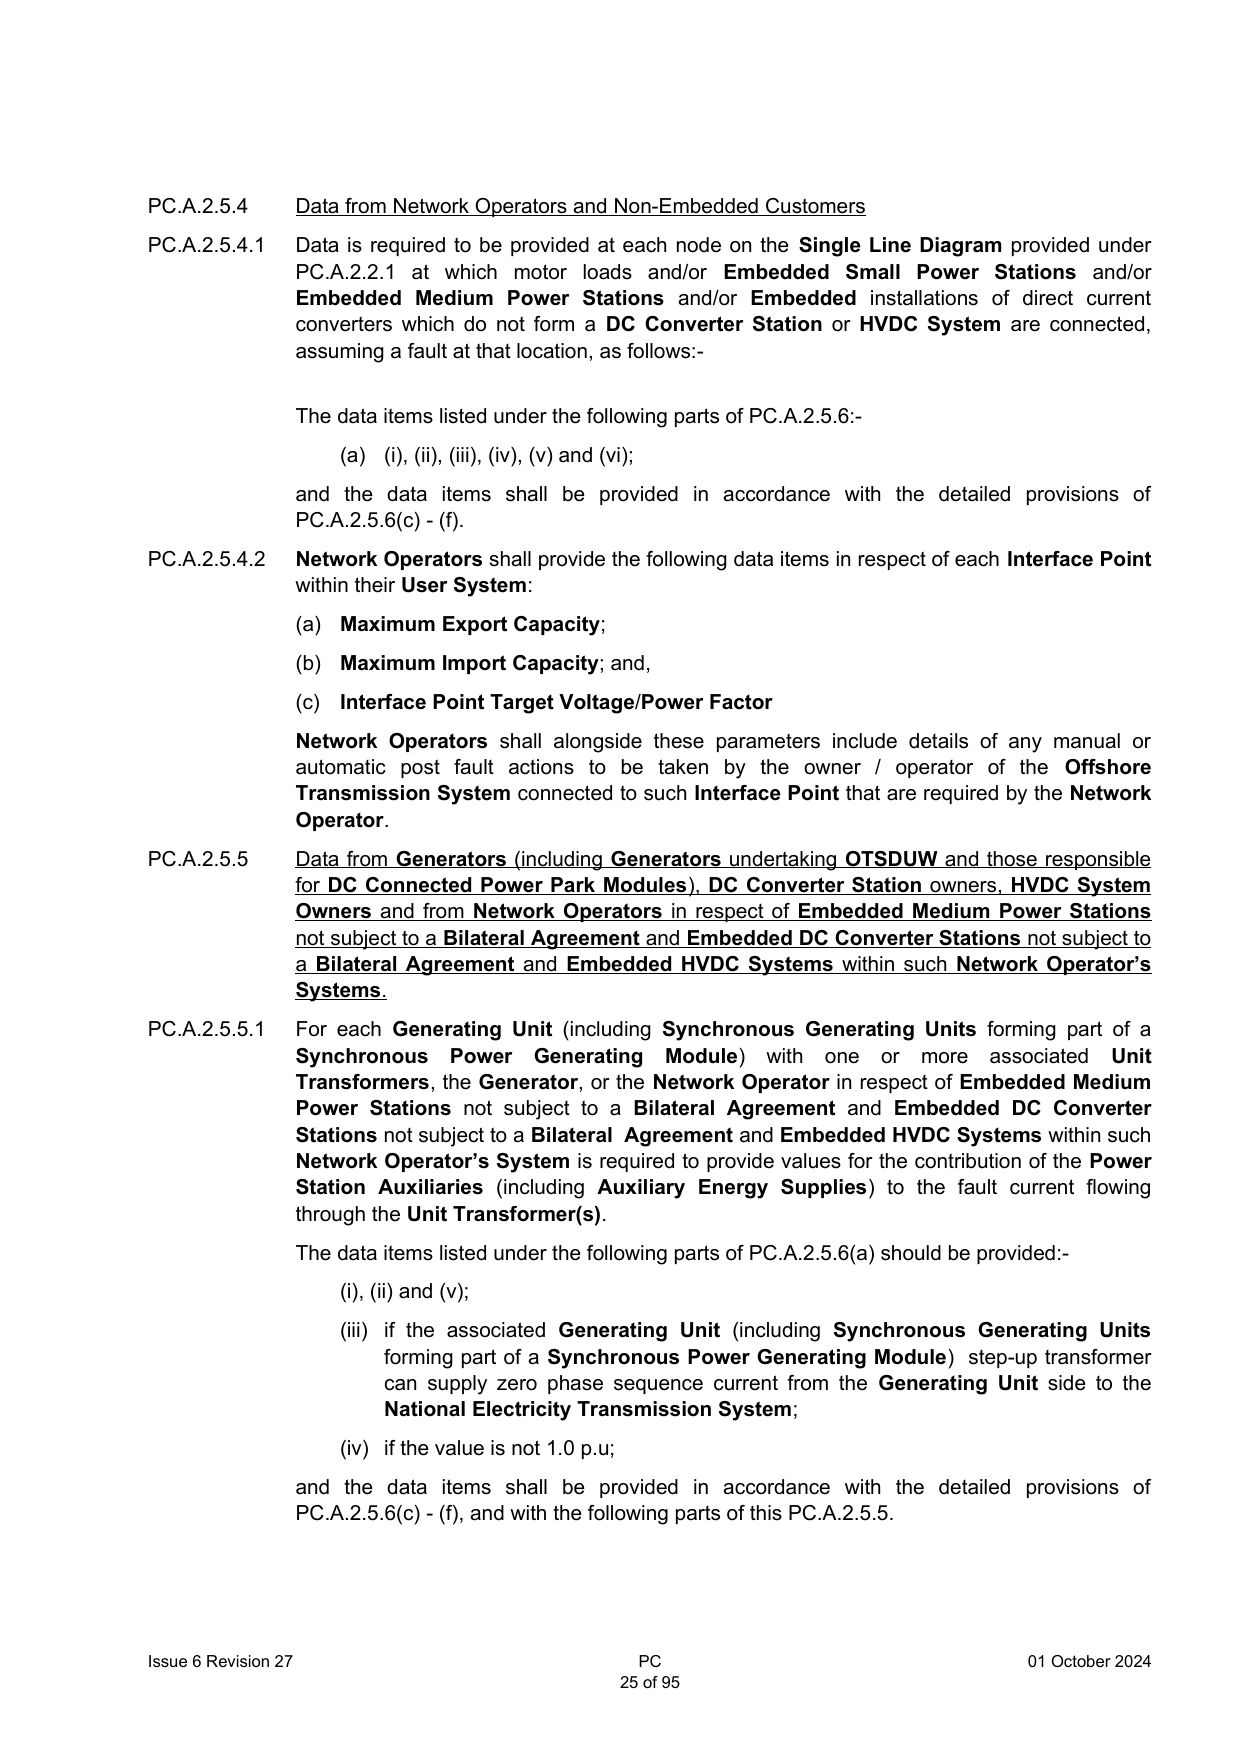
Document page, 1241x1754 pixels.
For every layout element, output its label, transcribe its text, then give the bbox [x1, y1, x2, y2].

text Network Operators shall alongside these parameters include details of any manual or automatic post fault actions to be taken by the owner / operator of the Offshore Transmission System connected to such Interface Point that are required by the Network Operator. [148, 728, 1152, 832]
text PC.A.2.5.4.2 Network Operators shall provide the following data items in respect of each Interface Point within their User System: [148, 547, 1152, 597]
text (a) (i), (ii), (iii), (iv), (v) and (vi); [340, 443, 1152, 467]
text and the data items shall be provided in accordance with the detailed provisions of PC.A.2.5.6(c) - (f), and with the following parts of this PC.A.2.5.5. [148, 1475, 1152, 1525]
text and the data items shall be provided in accordance with the detailed provisions of PC.A.2.5.6(c) - (f). [148, 482, 1152, 532]
text PC.A.2.5.5.1 For each Generating Unit (including Synchronous Generating Units forming part of a Synchronous Power Generating Module) with one or more associated Unit Transformers, the Generator, or the Network Operator in respect of Embedded Medium Power Stations not subject to a Bilateral Agreement and Embedded DC Converter Stations not subject to a Bilateral Agreement and Embedded HVDC Systems within such Network Operator’s System is required to provide values for the contribution of the Power Station Auxiliaries (including Auxiliary Energy Supplies) to the fault current flowing through the Unit Transformer(s). [148, 1017, 1152, 1226]
text (a) Maximum Export Capacity; [295, 612, 1152, 636]
text (iii) if the associated Generating Unit (including Synchronous Generating Units forming part of a Synchronous Power Generating Module) step-up transformer can supply zero phase sequence current from the Generating Unit side to the National Electricity Transmission System; [340, 1318, 1152, 1421]
text PC.A.2.5.5 Data from Generators (including Generators undertaking OTSDUW and those responsible for DC Connected Power Park Modules), DC Converter Station owners, HVDC System Owners and from Network Operators in respect of Embedded Medium Power Stations not subject to a Bilateral Agreement and Embedded DC Converter Stations not subject to a Bilateral Agreement and Embedded HVDC Systems within such Network Operator’s Systems. [148, 846, 1152, 1002]
text (c) Interface Point Target Voltage/Power Factor [295, 690, 1152, 714]
text PC.A.2.5.4.1 Data is required to be provided at each node on the Single Line Diagram provided under PC.A.2.2.1 at which motor loads and/or Embedded Small Power Stations and/or Embedded Medium Power Stations and/or Embedded installations of direct current converters which do not form a DC Converter Station or HVDC System are connected, assuming a fault at that location, as follows:- [148, 233, 1152, 363]
text PC.A.2.5.4 Data from Network Operators and Non-Embedded Customers [148, 194, 1152, 218]
text The data items listed under the following parts of PC.A.2.5.6:- [148, 404, 1152, 428]
text (iv) if the value is not 1.0 p.u; [340, 1436, 1152, 1460]
text (b) Maximum Import Capacity; and, [295, 651, 1152, 675]
text (i), (ii) and (v); [340, 1279, 1152, 1303]
text The data items listed under the following parts of PC.A.2.5.6(a) should be provided:- [148, 1240, 1152, 1264]
